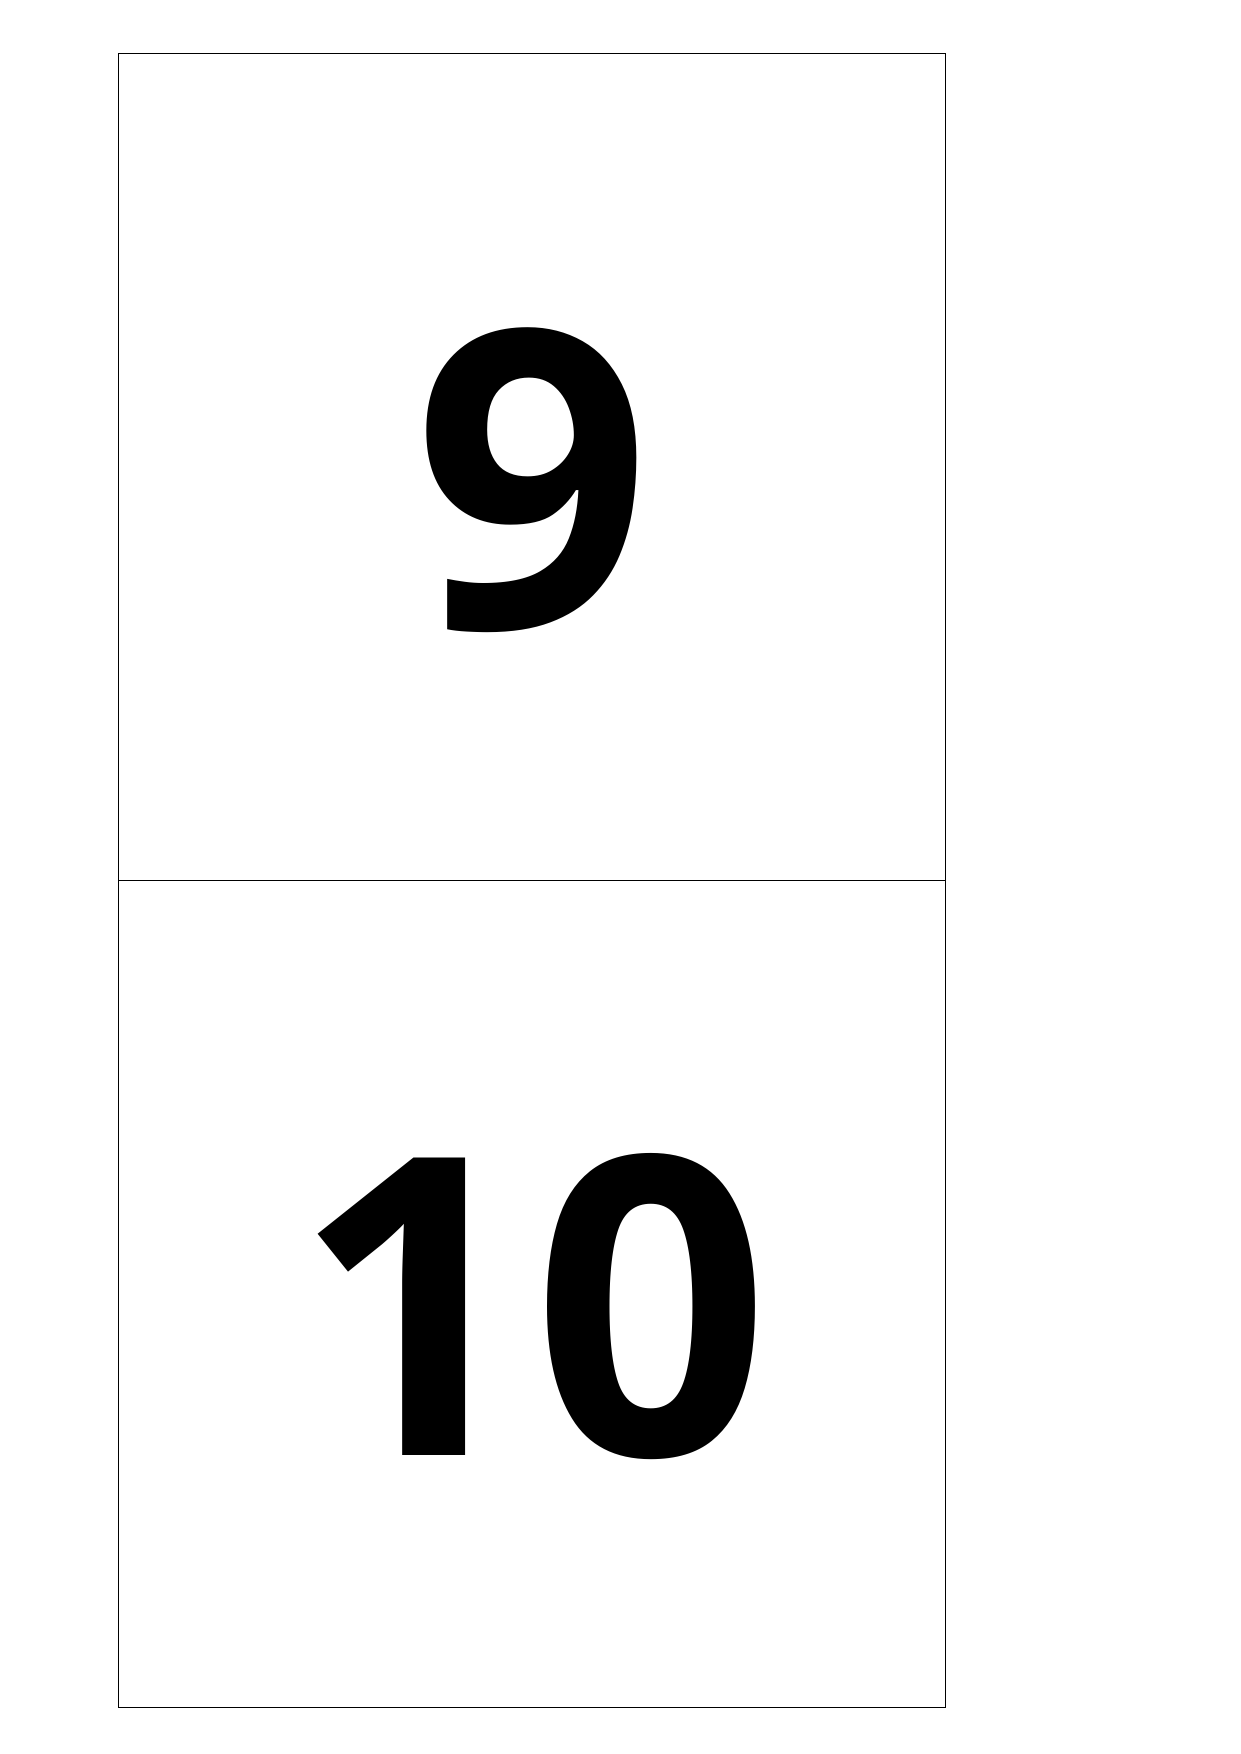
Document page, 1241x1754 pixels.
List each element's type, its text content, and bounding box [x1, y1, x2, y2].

table_cell 10 [119, 881, 945, 1707]
table_cell 9 [119, 54, 945, 880]
